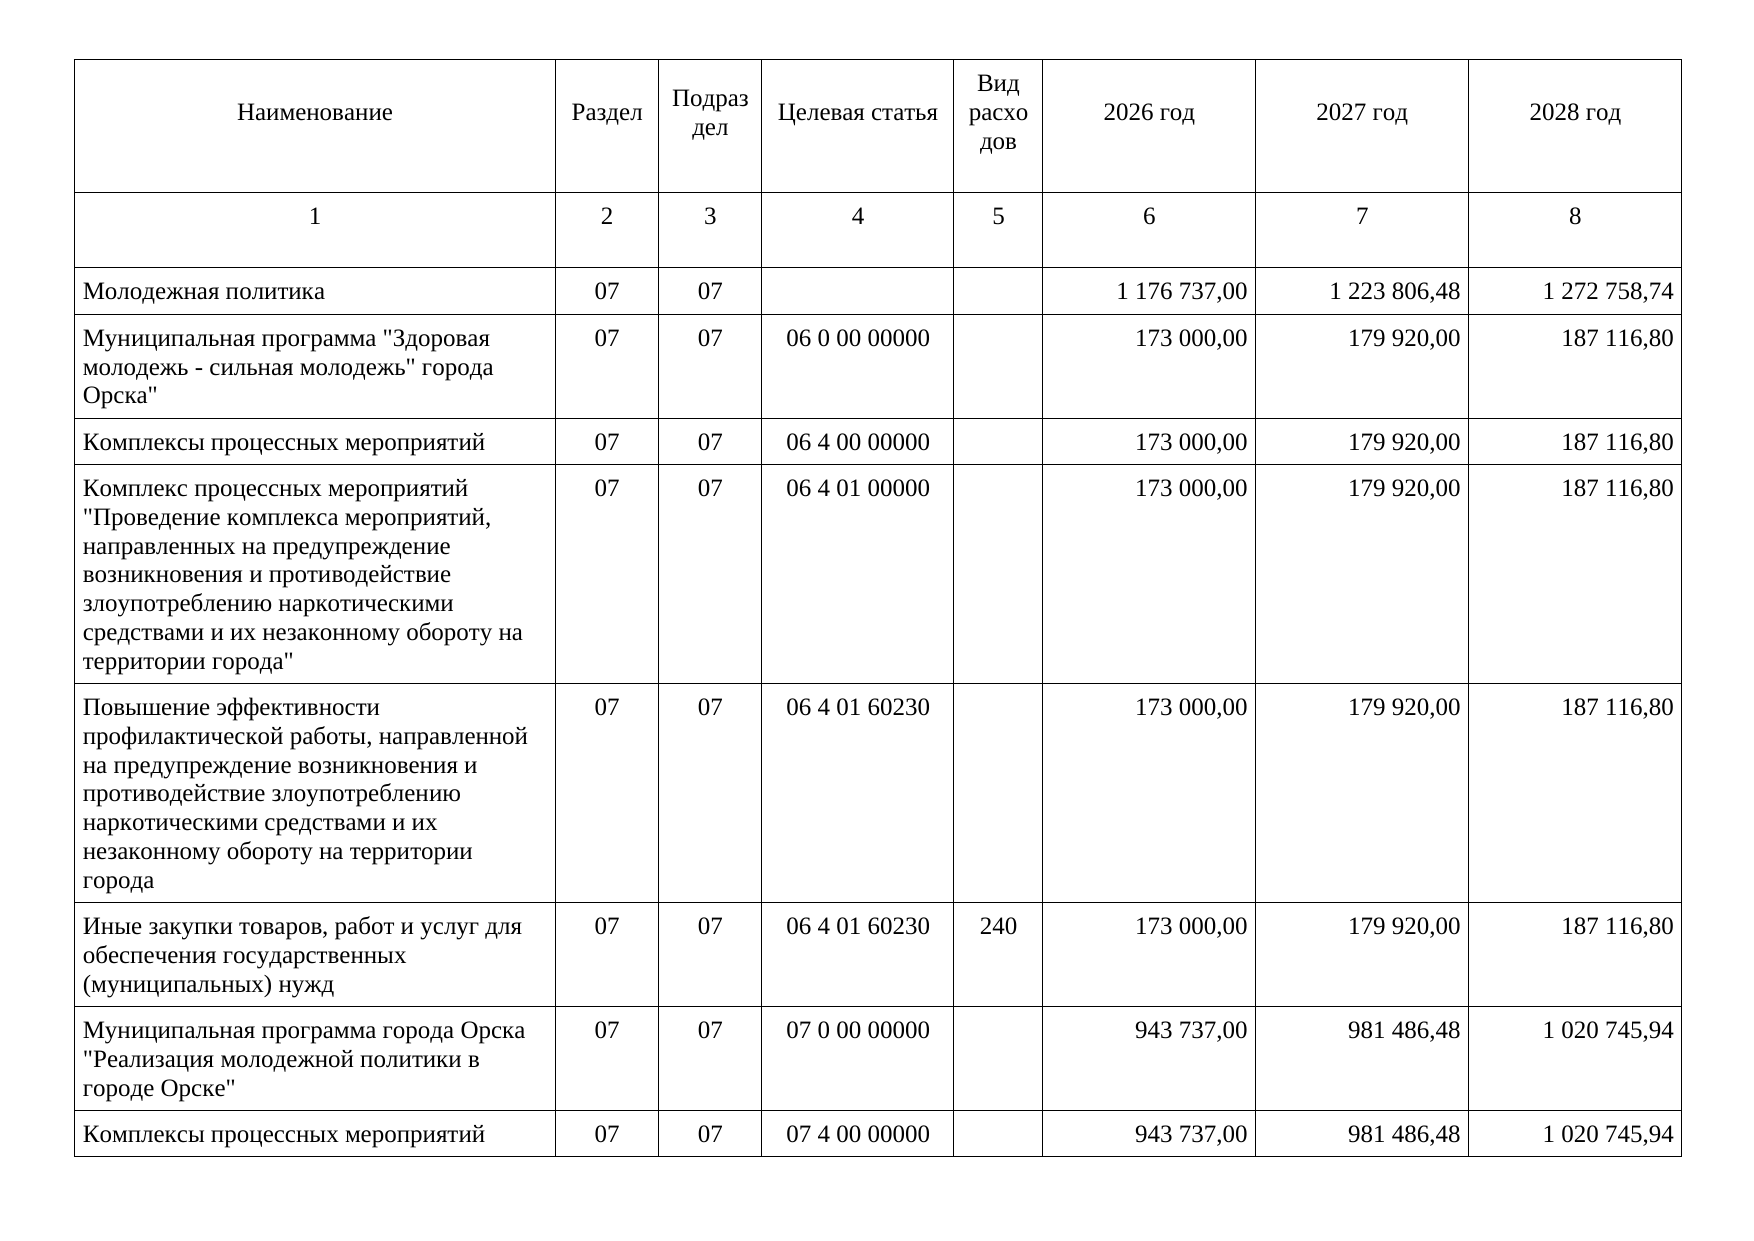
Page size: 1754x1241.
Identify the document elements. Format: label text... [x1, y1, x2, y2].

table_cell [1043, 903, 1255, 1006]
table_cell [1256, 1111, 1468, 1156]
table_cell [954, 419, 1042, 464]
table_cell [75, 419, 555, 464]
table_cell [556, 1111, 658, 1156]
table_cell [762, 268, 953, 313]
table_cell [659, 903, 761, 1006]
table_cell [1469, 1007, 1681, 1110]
table_header 2028 год [1469, 60, 1681, 192]
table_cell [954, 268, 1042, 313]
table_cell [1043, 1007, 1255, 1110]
table_cell 6 [1043, 193, 1255, 267]
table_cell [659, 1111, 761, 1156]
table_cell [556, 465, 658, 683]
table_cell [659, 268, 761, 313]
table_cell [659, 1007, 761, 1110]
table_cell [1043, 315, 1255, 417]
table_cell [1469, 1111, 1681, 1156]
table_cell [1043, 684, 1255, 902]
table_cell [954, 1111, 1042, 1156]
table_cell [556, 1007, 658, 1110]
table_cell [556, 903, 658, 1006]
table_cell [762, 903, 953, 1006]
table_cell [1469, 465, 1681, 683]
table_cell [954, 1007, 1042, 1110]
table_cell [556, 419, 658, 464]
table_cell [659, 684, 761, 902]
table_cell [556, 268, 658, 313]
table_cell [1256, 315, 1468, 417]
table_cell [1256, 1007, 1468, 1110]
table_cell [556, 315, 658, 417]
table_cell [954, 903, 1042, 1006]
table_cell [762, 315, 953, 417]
table_header 2026 год [1043, 60, 1255, 192]
table_cell 7 [1256, 193, 1468, 267]
table_cell 4 [762, 193, 953, 267]
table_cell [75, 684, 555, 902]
table_cell 8 [1469, 193, 1681, 267]
table_cell 2 [556, 193, 658, 267]
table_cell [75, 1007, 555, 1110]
table_header Подраздел [659, 60, 761, 192]
table_cell 5 [954, 193, 1042, 267]
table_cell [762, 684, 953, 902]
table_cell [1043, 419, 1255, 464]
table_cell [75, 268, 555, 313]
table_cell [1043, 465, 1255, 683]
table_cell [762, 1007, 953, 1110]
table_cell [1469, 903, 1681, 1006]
table_cell 3 [659, 193, 761, 267]
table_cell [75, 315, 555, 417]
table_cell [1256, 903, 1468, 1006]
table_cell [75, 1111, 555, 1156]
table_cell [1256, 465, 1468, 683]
table_header Раздел [556, 60, 658, 192]
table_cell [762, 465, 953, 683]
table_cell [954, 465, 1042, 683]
table_header Целевая статья [762, 60, 953, 192]
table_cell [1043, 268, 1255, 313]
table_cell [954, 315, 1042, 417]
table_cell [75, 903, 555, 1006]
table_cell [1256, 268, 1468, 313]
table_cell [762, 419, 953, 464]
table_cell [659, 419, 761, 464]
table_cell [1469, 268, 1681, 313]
table_header Вид расходов [954, 60, 1042, 192]
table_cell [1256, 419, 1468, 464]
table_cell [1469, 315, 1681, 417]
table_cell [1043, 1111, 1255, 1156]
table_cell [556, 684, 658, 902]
table_cell 1 [75, 193, 555, 267]
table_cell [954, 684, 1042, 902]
table_header Наименование [75, 60, 555, 192]
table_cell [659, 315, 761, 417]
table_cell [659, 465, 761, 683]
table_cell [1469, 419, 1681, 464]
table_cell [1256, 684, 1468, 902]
table_header 2027 год [1256, 60, 1468, 192]
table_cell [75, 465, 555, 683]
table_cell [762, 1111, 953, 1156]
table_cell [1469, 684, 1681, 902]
